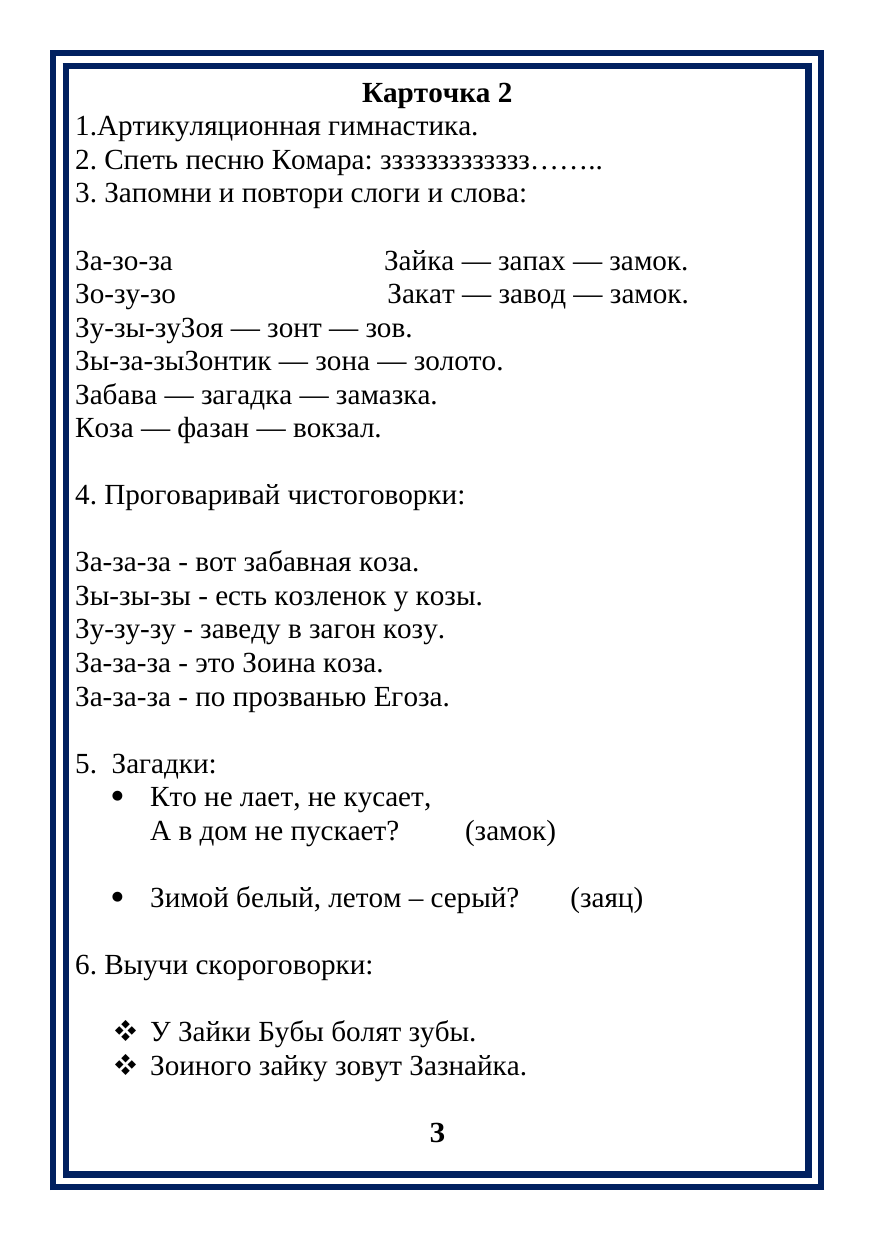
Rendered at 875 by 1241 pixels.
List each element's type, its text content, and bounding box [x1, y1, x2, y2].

text Зу-зу-зу - заведу в загон козу. [75, 612, 799, 645]
text 3. Запомни и повтори слоги и слова: [75, 176, 799, 209]
text 1.Артикуляционная гимнастика. [75, 108, 799, 142]
text Зы-зы-зы - есть козленок у козы. [75, 578, 799, 612]
list У Зайки Бубы болят зубы. [112, 1014, 799, 1048]
text 6. Выучи скороговорки: [75, 947, 799, 981]
text Карточка 2 [75, 75, 799, 108]
text Коза — фазан — вокзал. [75, 410, 799, 444]
text За-за-за - вот забавная коза. [75, 544, 799, 578]
text 5. Загадки: [75, 746, 799, 779]
text З [75, 1115, 799, 1149]
text Зу-зы-зуЗоя — зонт — зов. [75, 310, 799, 343]
list А в дом не пускает? (замок) [150, 813, 799, 847]
text Зо-зу-зо Закат — завод — замок. [75, 276, 799, 310]
text За-зо-за Зайка — запах — замок. [75, 243, 799, 276]
list Кто не лает, не кусает, [112, 779, 799, 813]
text За-за-за - это Зоина коза. [75, 645, 799, 679]
text Зы-за-зыЗонтик — зона — золото. [75, 343, 799, 377]
text За-за-за - по прозванью Егоза. [75, 679, 799, 712]
text Забава — загадка — замазка. [75, 377, 799, 410]
text 4. Проговаривай чистоговорки: [75, 477, 799, 511]
list Зимой белый, летом – серый? (заяц) [112, 880, 799, 914]
list Зоиного зайку зовут Зазнайка. [112, 1048, 799, 1082]
text 2. Спеть песню Комара: ззззззззззззз…….. [75, 142, 799, 176]
